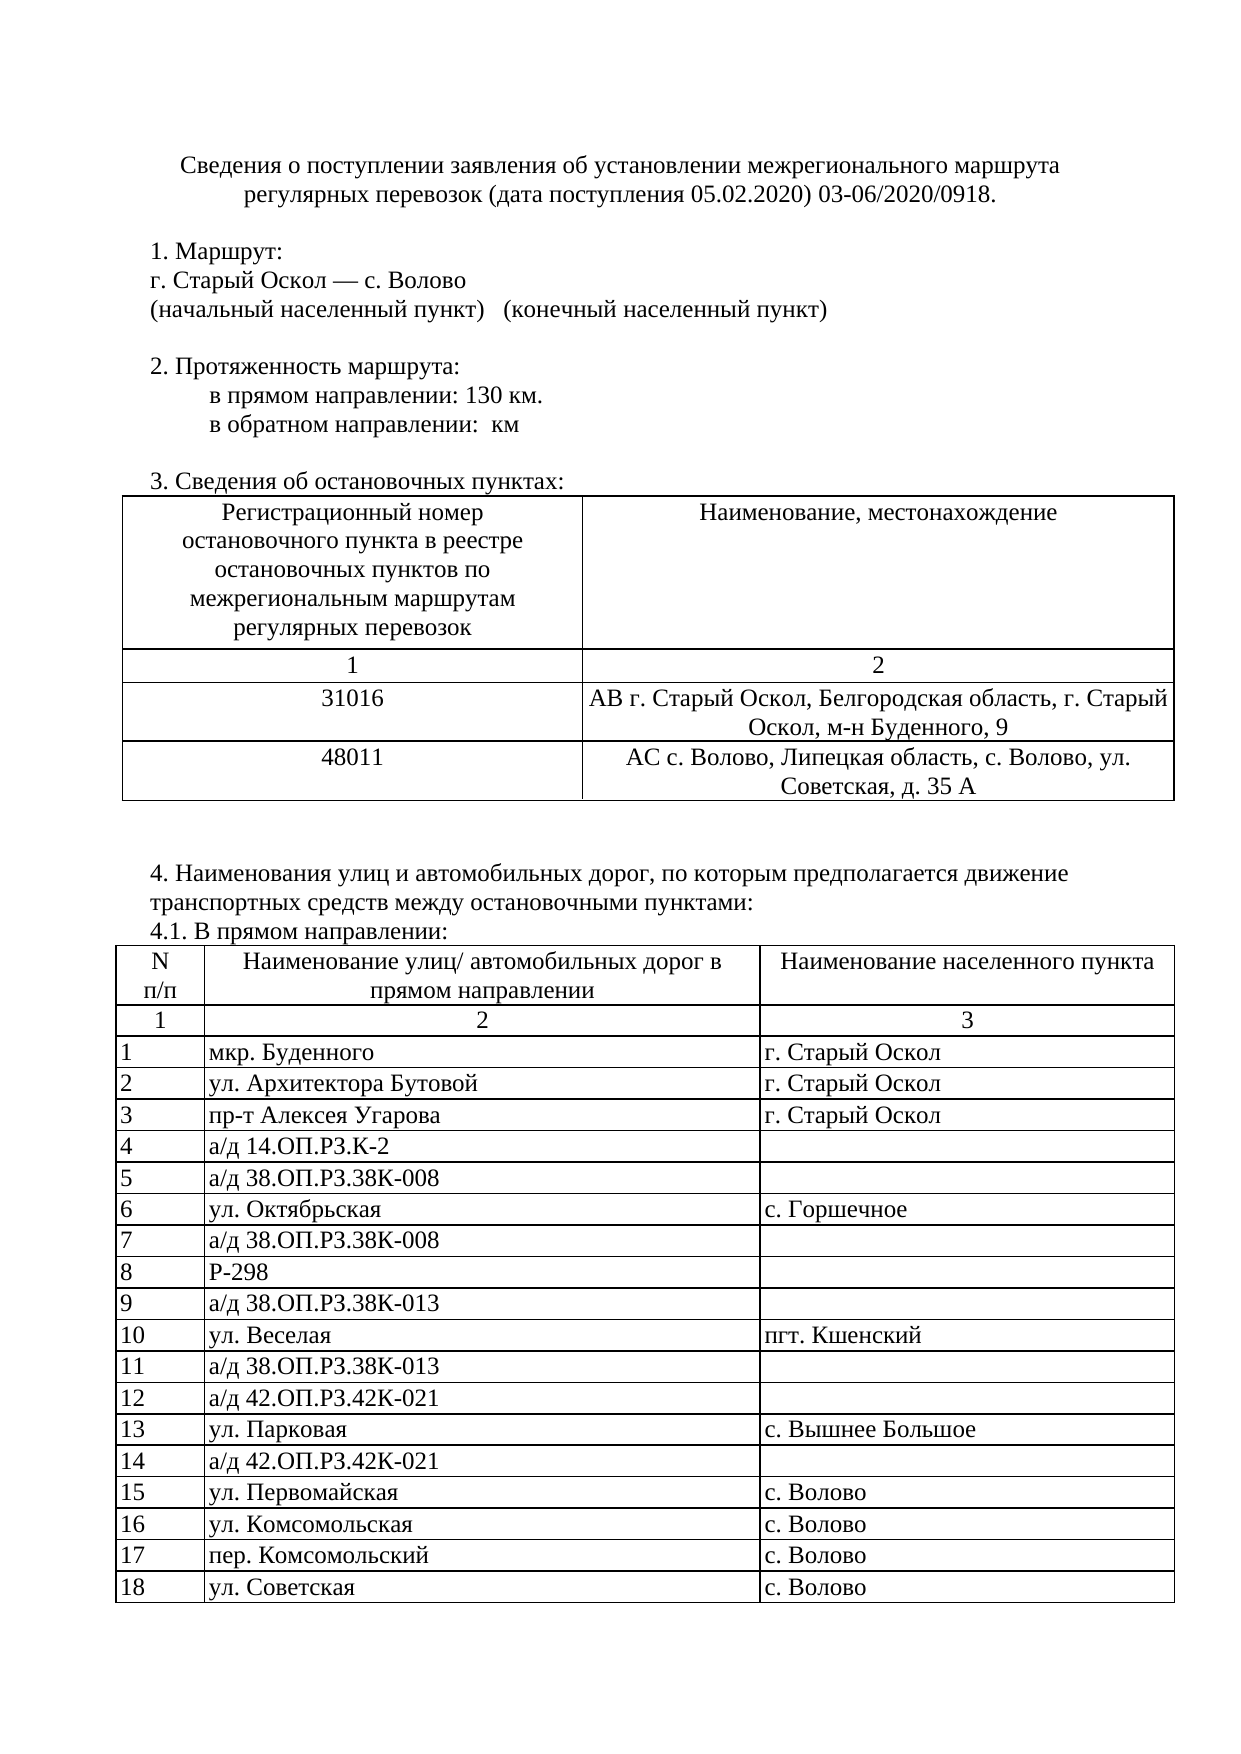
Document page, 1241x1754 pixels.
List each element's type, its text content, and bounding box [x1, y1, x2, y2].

table_header Регистрационный номер остановочного пункта в реестре остановочных пунктов по межрегиональным маршрутам регулярных перевозок [123, 497, 582, 648]
table_cell [761, 1226, 1174, 1256]
text 1. Маршрут: [150, 236, 1090, 265]
table_cell [761, 1163, 1174, 1193]
text в обратном направлении: км [150, 409, 1090, 437]
table_cell 12 [117, 1383, 204, 1413]
text 2. Протяженность маршрута: [150, 351, 1090, 380]
text 3. Сведения об остановочных пунктах: [150, 466, 1090, 495]
table_cell а/д 38.ОП.РЗ.38К-008 [205, 1226, 759, 1256]
table_header Наименование улиц/ автомобильных дорог в прямом направлении [205, 946, 759, 1004]
table_cell а/д 38.ОП.РЗ.38К-008 [205, 1163, 759, 1193]
text в прямом направлении: 130 км. [150, 380, 1090, 409]
table_cell 2 [583, 650, 1173, 681]
table_cell ул. Архитектора Бутовой [205, 1068, 759, 1098]
text (начальный населенный пункт) (конечный населенный пункт) [150, 294, 1090, 322]
table_cell 48011 [123, 742, 582, 799]
table_cell с. Вышнее Большое [761, 1415, 1174, 1444]
table_cell 18 [117, 1572, 204, 1602]
table_cell [761, 1383, 1174, 1413]
table_cell пер. Комсомольский [205, 1540, 759, 1570]
table_cell [761, 1289, 1174, 1318]
table_cell 6 [117, 1194, 204, 1224]
table_header Наименование, местонахождение [583, 497, 1173, 648]
table_cell с. Горшечное [761, 1194, 1174, 1224]
table_cell ул. Парковая [205, 1415, 759, 1444]
table_cell мкр. Буденного [205, 1037, 759, 1067]
text Сведения о поступлении заявления об установлении межрегионального маршрута регулярных перевозок (дата поступления 05.02.2020) 03-06/2020/0918. [150, 150, 1090, 207]
text г. Старый Оскол — с. Волово [150, 265, 1090, 294]
table_cell ул. Октябрьская [205, 1194, 759, 1224]
table_cell 13 [117, 1415, 204, 1444]
table_cell ул. Советская [205, 1572, 759, 1602]
table_cell 7 [117, 1226, 204, 1256]
text 4. Наименования улиц и автомобильных дорог, по которым предполагается движение транспортных средств между остановочными пунктами: [150, 858, 1090, 916]
table_cell г. Старый Оскол [761, 1068, 1174, 1098]
table_cell Р-298 [205, 1257, 759, 1287]
table_cell 9 [117, 1289, 204, 1318]
table_cell [761, 1131, 1174, 1161]
table_cell 16 [117, 1509, 204, 1539]
table_cell 17 [117, 1540, 204, 1570]
table_cell 1 [117, 1006, 204, 1035]
table_cell а/д 42.ОП.РЗ.42К-021 [205, 1446, 759, 1476]
table_cell [761, 1352, 1174, 1381]
table_cell 1 [117, 1037, 204, 1067]
table_cell ул. Веселая [205, 1320, 759, 1350]
table_header Наименование населенного пункта [761, 946, 1174, 1004]
table_cell а/д 38.ОП.РЗ.38К-013 [205, 1289, 759, 1318]
table_cell 4 [117, 1131, 204, 1161]
table_cell 10 [117, 1320, 204, 1350]
table_cell 2 [117, 1068, 204, 1098]
table_cell а/д 14.ОП.РЗ.К-2 [205, 1131, 759, 1161]
table_cell пр-т Алексея Угарова [205, 1100, 759, 1130]
table_cell АС с. Волово, Липецкая область, с. Волово, ул. Советская, д. 35 А [583, 742, 1173, 799]
table_cell с. Волово [761, 1477, 1174, 1507]
table_cell 1 [123, 650, 582, 681]
table_cell [761, 1257, 1174, 1287]
table_cell 3 [117, 1100, 204, 1130]
table_cell 8 [117, 1257, 204, 1287]
table_cell пгт. Кшенский [761, 1320, 1174, 1350]
table_cell с. Волово [761, 1572, 1174, 1602]
table_cell 15 [117, 1477, 204, 1507]
table_cell 2 [205, 1006, 759, 1035]
table_cell ул. Первомайская [205, 1477, 759, 1507]
text 4.1. В прямом направлении: [150, 916, 1090, 945]
table_cell [761, 1446, 1174, 1476]
table_cell 31016 [123, 683, 582, 740]
table_cell 14 [117, 1446, 204, 1476]
table_header N п/п [117, 946, 204, 1004]
table_cell 3 [761, 1006, 1174, 1035]
table_cell с. Волово [761, 1509, 1174, 1539]
table_cell 5 [117, 1163, 204, 1193]
table_cell а/д 42.ОП.РЗ.42К-021 [205, 1383, 759, 1413]
table_cell а/д 38.ОП.РЗ.38К-013 [205, 1352, 759, 1381]
table_cell АВ г. Старый Оскол, Белгородская область, г. Старый Оскол, м-н Буденного, 9 [583, 683, 1173, 740]
table_cell г. Старый Оскол [761, 1100, 1174, 1130]
table_cell 11 [117, 1352, 204, 1381]
table_cell ул. Комсомольская [205, 1509, 759, 1539]
table_cell с. Волово [761, 1540, 1174, 1570]
table_cell г. Старый Оскол [761, 1037, 1174, 1067]
